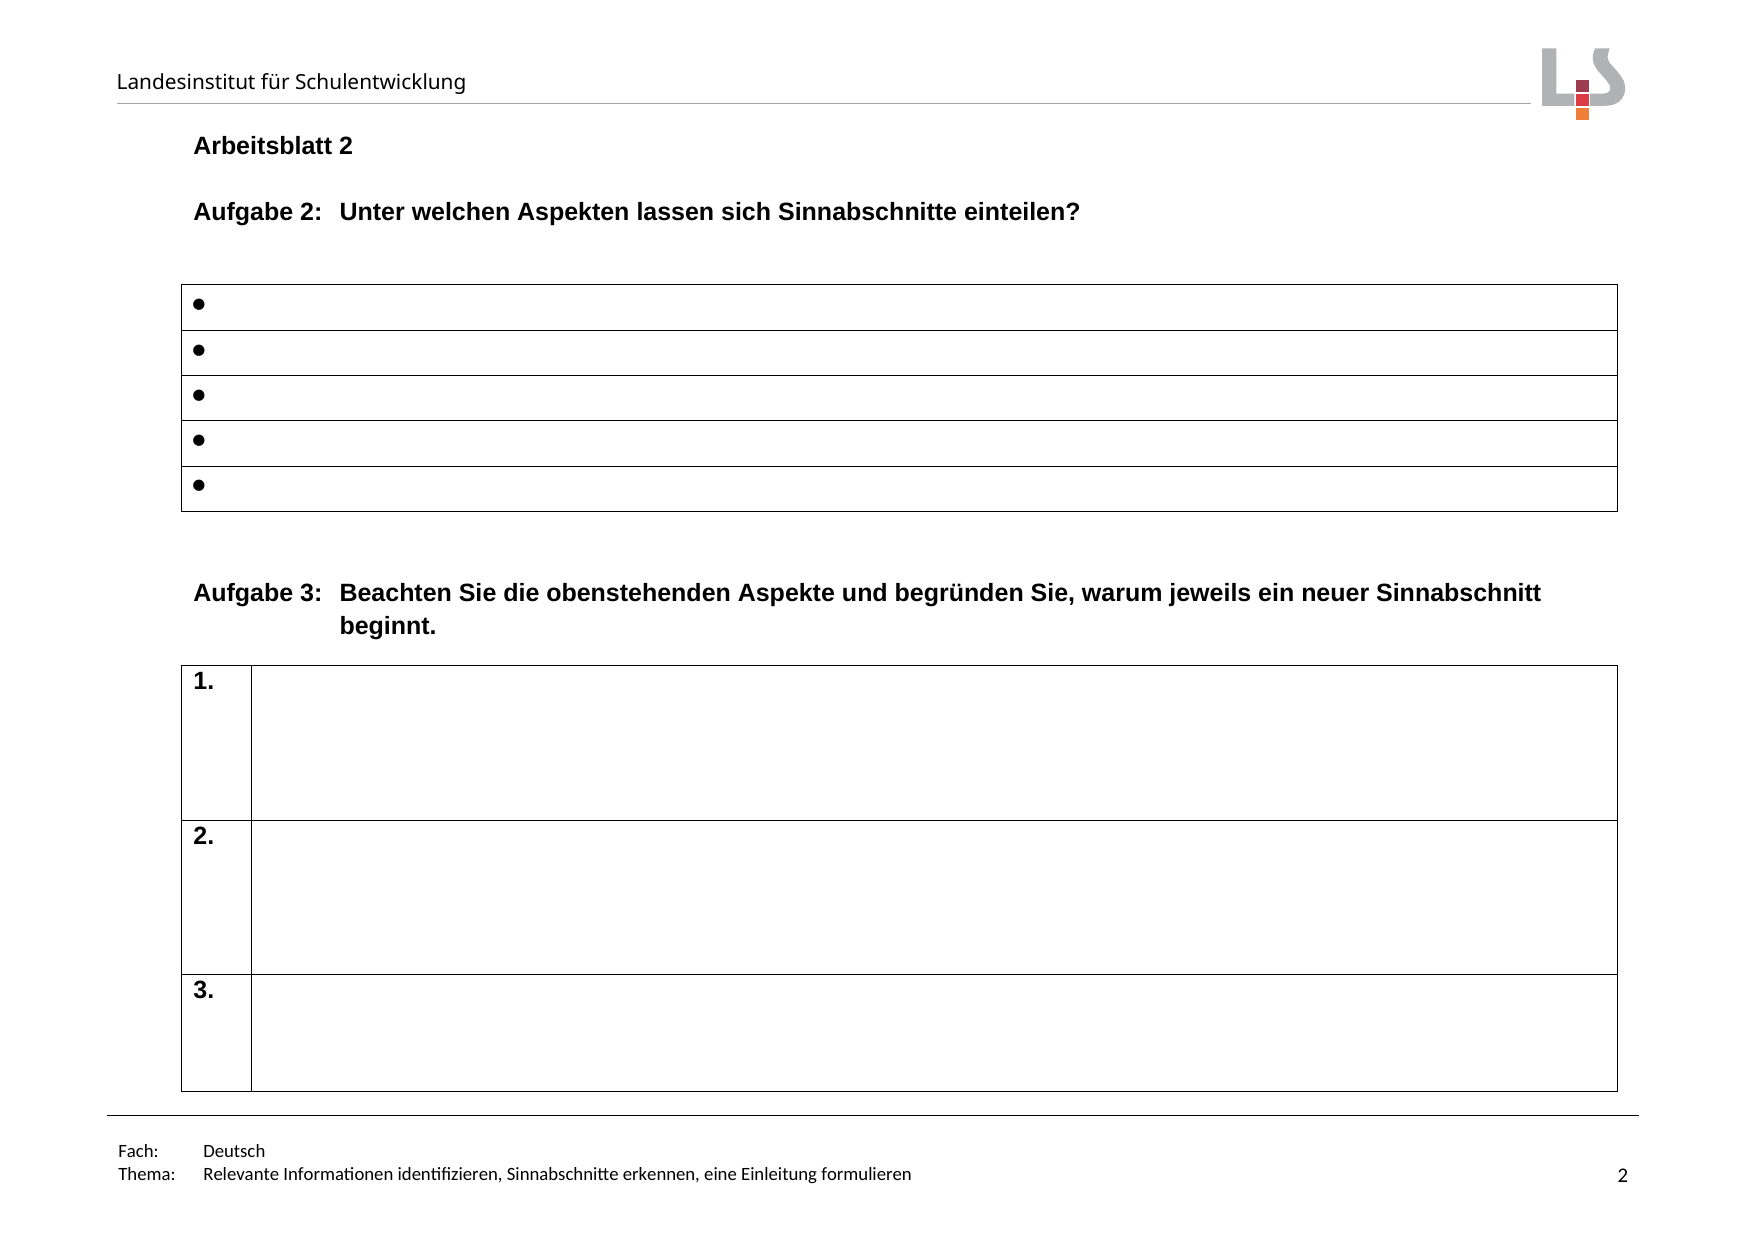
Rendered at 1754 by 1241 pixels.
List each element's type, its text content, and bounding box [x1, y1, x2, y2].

table_cell [182, 467, 1617, 511]
table_header [252, 666, 1617, 819]
table_header [182, 285, 1617, 329]
table_cell [252, 975, 1617, 1091]
list beginnt. [193, 611, 1606, 640]
table_cell [252, 821, 1617, 974]
list Aufgabe 2: Unter welchen Aspekten lassen sich Sinnabschnitte einteilen? [193, 197, 1606, 226]
table_header 1. [182, 666, 251, 819]
table_cell 3. [182, 975, 251, 1091]
list Aufgabe 3: Beachten Sie die obenstehenden Aspekte und begründen Sie, warum jeweils ein neuer Sinnabschnitt [193, 578, 1606, 607]
table_cell [182, 331, 1617, 375]
table_cell [182, 421, 1617, 466]
table_cell 2. [182, 821, 251, 974]
table_cell [182, 376, 1617, 420]
list Arbeitsblatt 2 [193, 131, 1606, 160]
